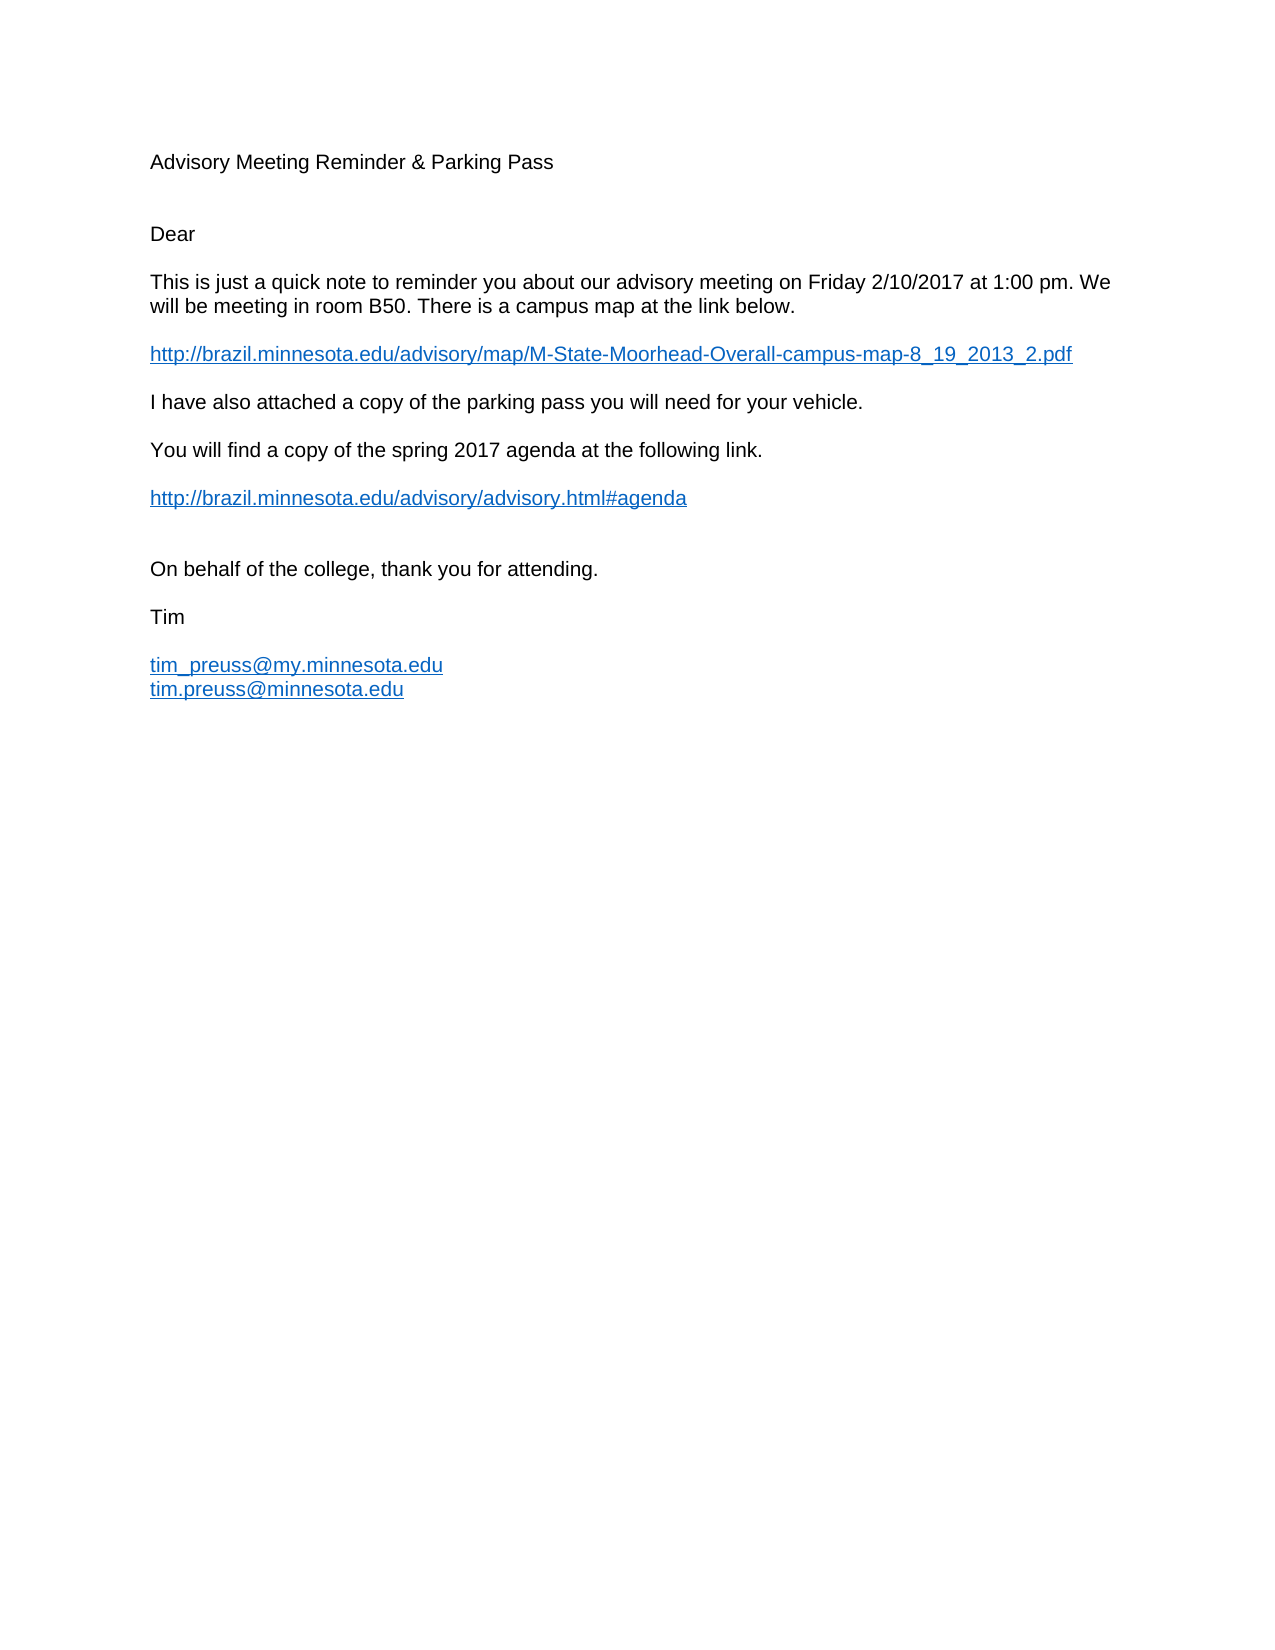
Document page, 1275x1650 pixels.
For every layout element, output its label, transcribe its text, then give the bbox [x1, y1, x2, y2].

text tim.preuss@minnesota.edu [150, 677, 1125, 701]
text Advisory Meeting Reminder & Parking Pass [150, 150, 1125, 174]
text http://brazil.minnesota.edu/advisory/advisory.html#agenda [150, 485, 1125, 509]
text You will find a copy of the spring 2017 agenda at the following link. [150, 437, 1125, 461]
text http://brazil.minnesota.edu/advisory/map/M-State-Moorhead-Overall-campus-map-8_19_2013_2.pdf [150, 342, 1125, 366]
text This is just a quick note to reminder you about our advisory meeting on Friday 2/10/2017 at 1:00 pm. We will be meeting in room B50. There is a campus map at the link below. [150, 270, 1125, 318]
text Dear [150, 222, 1125, 246]
text tim_preuss@my.minnesota.edu [150, 653, 1125, 677]
text Tim [150, 605, 1125, 629]
text On behalf of the college, thank you for attending. [150, 557, 1125, 581]
text I have also attached a copy of the parking pass you will need for your vehicle. [150, 389, 1125, 413]
